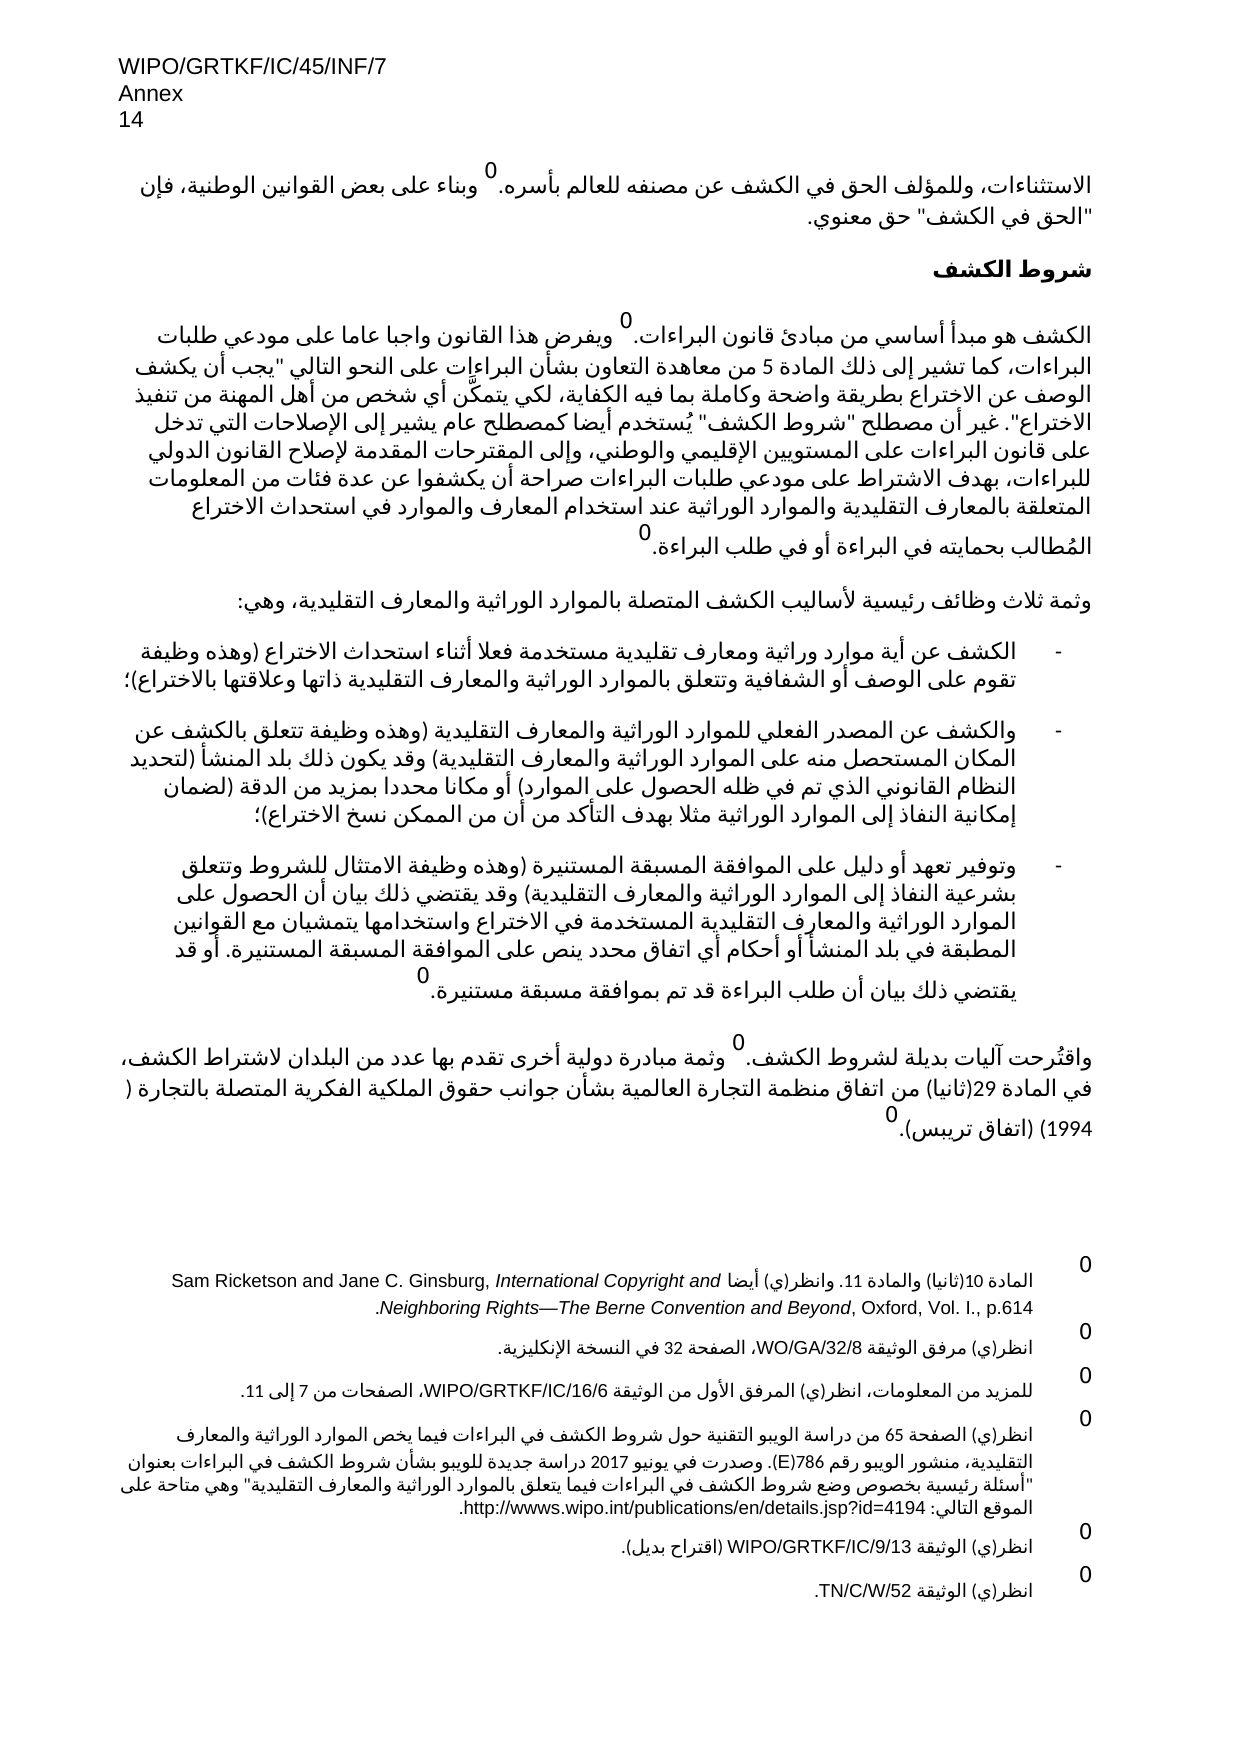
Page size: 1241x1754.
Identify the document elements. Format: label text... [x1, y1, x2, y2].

text واقتُرحت آليات بديلة لشروط الكشف. وثمة مبادرة دولية أخرى تقدم بها عدد من البلدان لاشتراط الكشف، في المادة 29(ثانيا) من اتفاق منظمة التجارة العالمية بشأن جوانب حقوق الملكية الفكرية المتصلة بالتجارة (1994) (اتفاق تريبس). [118, 1030, 1092, 1145]
text وثمة ثلاث وظائف رئيسية لأساليب الكشف المتصلة بالموارد الوراثية والمعارف التقليدية، وهي: [118, 587, 1092, 614]
list الكشف عن أية موارد وراثية ومعارف تقليدية مستخدمة فعلا أثناء استحداث الاختراع (وهذه وظيفة تقوم على الوصف أو الشفافية وتتعلق بالموارد الوراثية والمعارف التقليدية ذاتها وعلاقتها بالاختراع)؛ [118, 637, 1055, 693]
text الكشف هو مبدأ أساسي من مبادئ قانون البراءات. ويفرض هذا القانون واجبا عاما على مودعي طلبات البراءات، كما تشير إلى ذلك المادة 5 من معاهدة التعاون بشأن البراءات على النحو التالي "يجب أن يكشف الوصف عن الاختراع بطريقة واضحة وكاملة بما فيه الكفاية، لكي يتمكَّن أي شخص من أهل المهنة من تنفيذ الاختراع". غير أن مصطلح "شروط الكشف" يُستخدم أيضا كمصطلح عام يشير إلى الإصلاحات التي تدخل على قانون البراءات على المستويين الإقليمي والوطني، وإلى المقترحات المقدمة لإصلاح القانون الدولي للبراءات، بهدف الاشتراط على مودعي طلبات البراءات صراحة أن يكشفوا عن عدة فئات من المعلومات المتعلقة بالمعارف التقليدية والموارد الوراثية عند استخدام المعارف والموارد في استحداث الاختراع المُطالب بحمايته في البراءة أو في طلب البراءة. [118, 308, 1092, 564]
subtitle شروط الكشف [118, 255, 1092, 283]
list والكشف عن المصدر الفعلي للموارد الوراثية والمعارف التقليدية (وهذه وظيفة تتعلق بالكشف عن المكان المستحصل منه على الموارد الوراثية والمعارف التقليدية) وقد يكون ذلك بلد المنشأ (لتحديد النظام القانوني الذي تم في ظله الحصول على الموارد) أو مكانا محددا بمزيد من الدقة (لضمان إمكانية النفاذ إلى الموارد الوراثية مثلا بهدف التأكد من أن من الممكن نسخ الاختراع)؛ [118, 716, 1055, 828]
list وتوفير تعهد أو دليل على الموافقة المسبقة المستنيرة (وهذه وظيفة الامتثال للشروط وتتعلق بشرعية النفاذ إلى الموارد الوراثية والمعارف التقليدية) وقد يقتضي ذلك بيان أن الحصول على الموارد الوراثية والمعارف التقليدية المستخدمة في الاختراع واستخدامها يتمشيان مع القوانين المطبقة في بلد المنشأ أو أحكام أي اتفاق محدد ينص على الموافقة المسبقة المستنيرة. أو قد يقتضي ذلك بيان أن طلب البراءة قد تم بموافقة مسبقة مستنيرة. [118, 851, 1055, 1007]
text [118, 158, 1092, 230]
